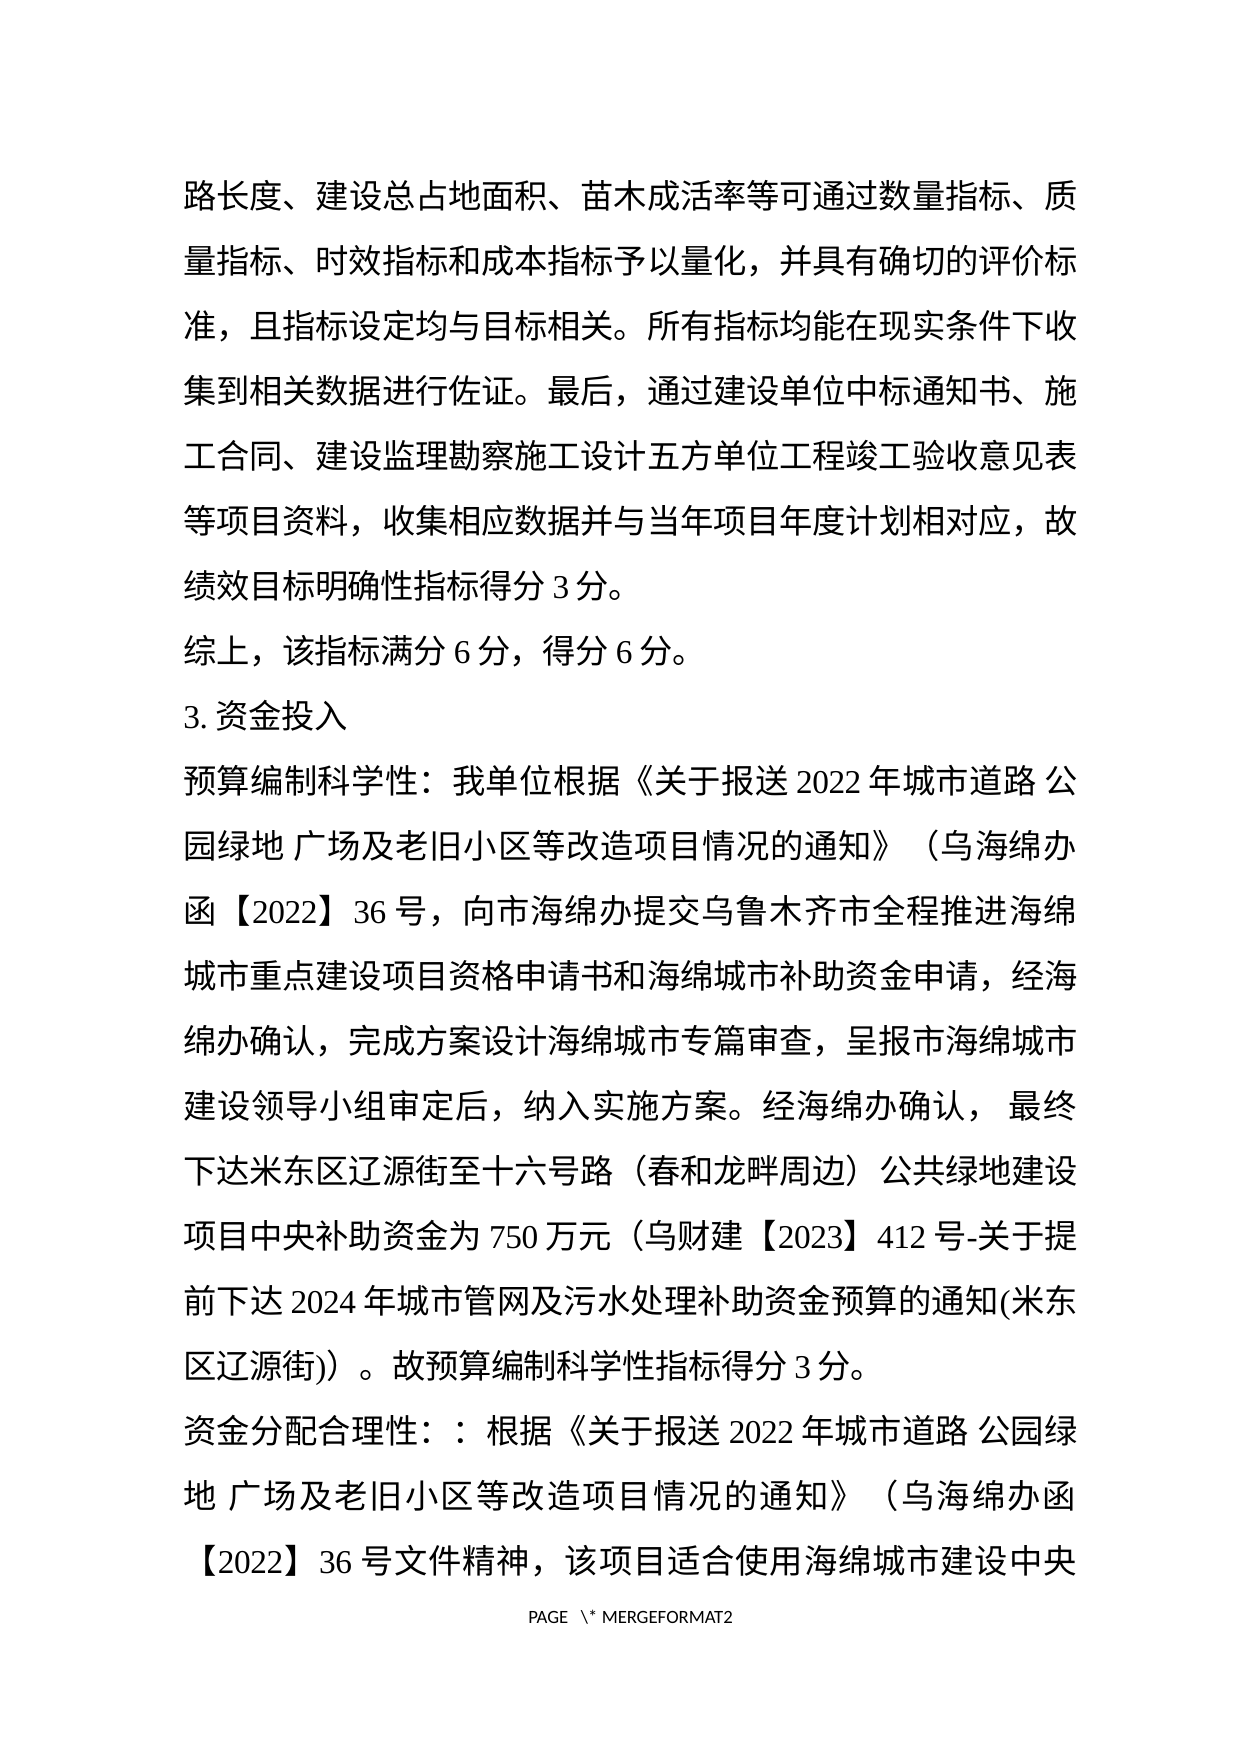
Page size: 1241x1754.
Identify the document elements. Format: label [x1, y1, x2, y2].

text [183, 162, 1078, 1592]
